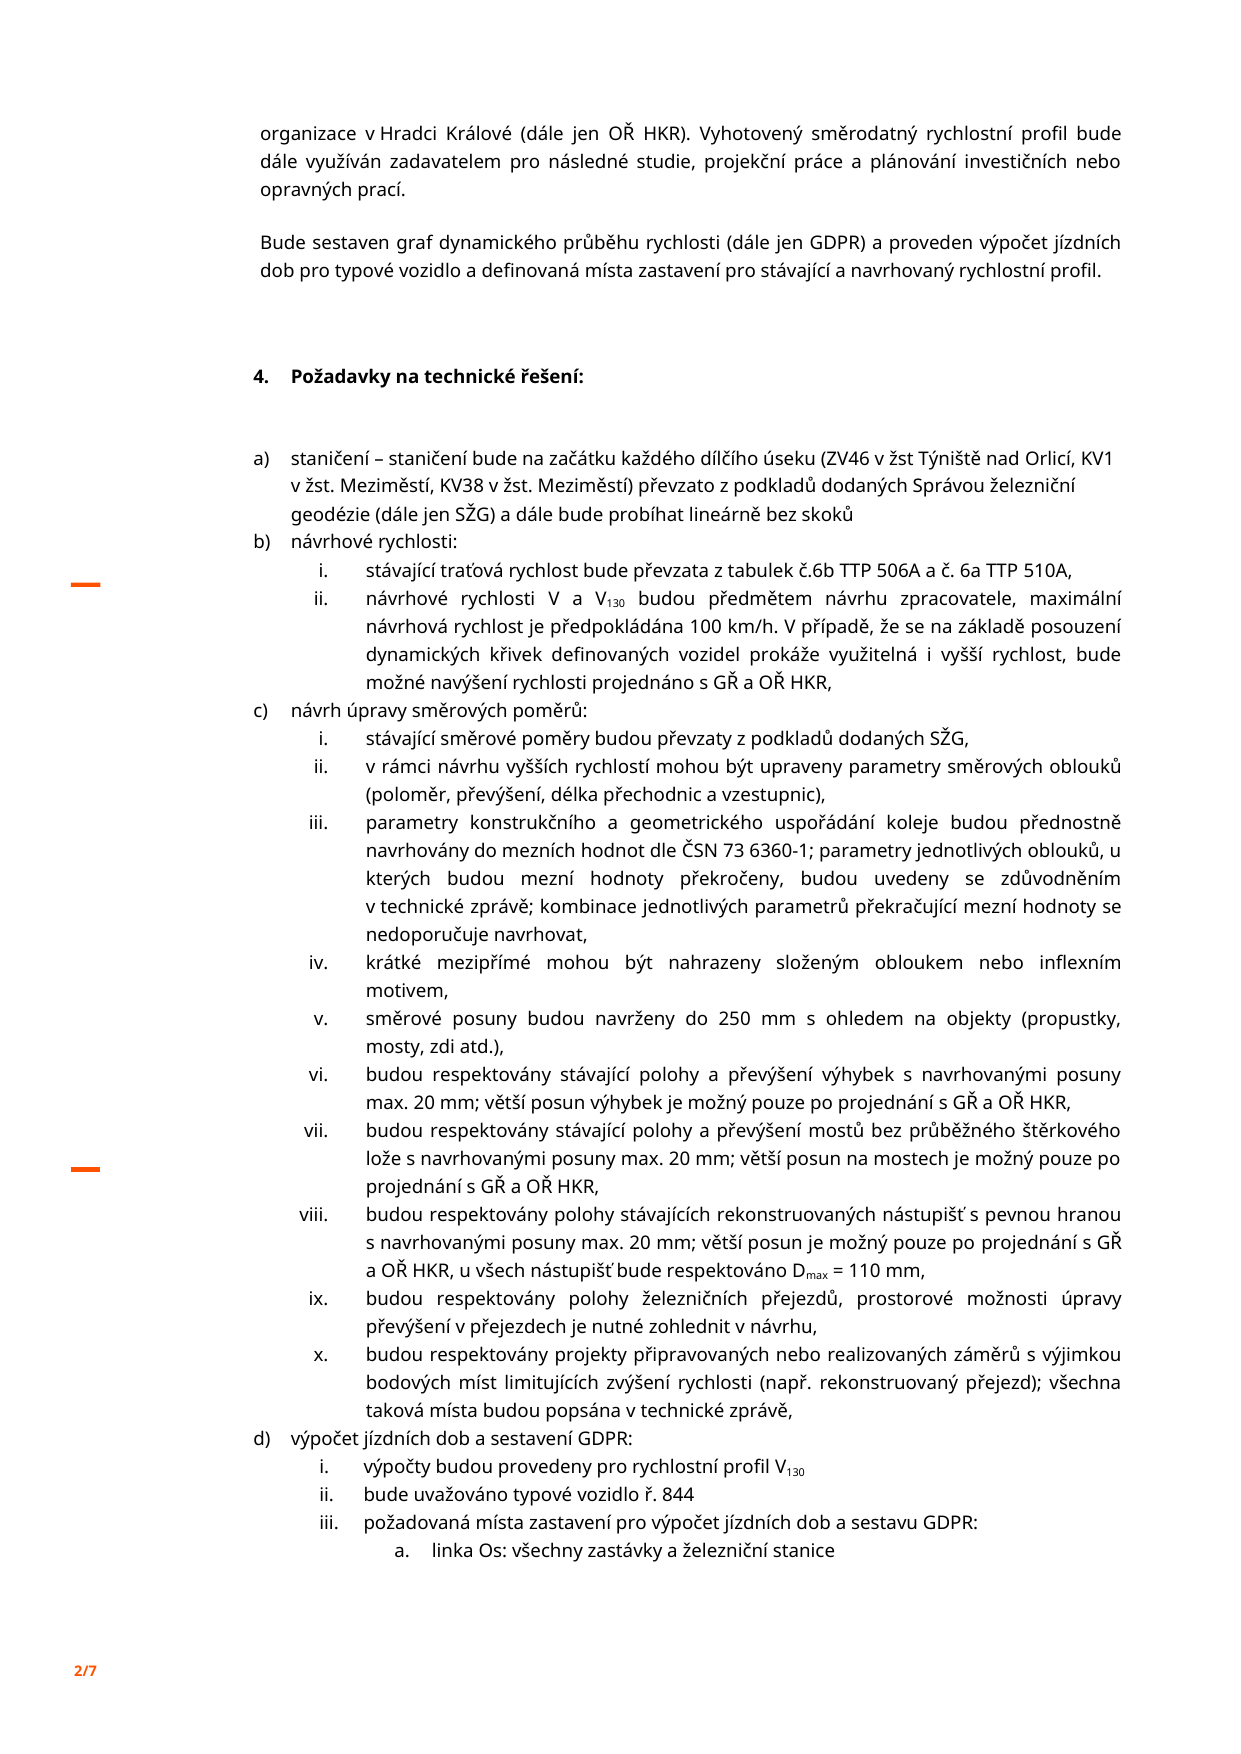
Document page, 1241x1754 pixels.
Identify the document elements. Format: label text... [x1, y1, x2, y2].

list staničení – staničení bude na začátku každého dílčího úseku (ZV46 v žst Týniště nad Orlicí, KV1 v žst. Meziměstí, KV38 v žst. Meziměstí) převzato z podkladů dodaných Správou železniční geodézie (dále jen SŽG) a dále bude probíhat lineárně bez skoků [253, 445, 1122, 526]
list v rámci návrhu vyšších rychlostí mohou být upraveny parametry směrových oblouků (poloměr, převýšení, délka přechodnic a vzestupnic), [328, 753, 1122, 807]
list budou respektovány projekty připravovaných nebo realizovaných záměrů s výjimkou bodových míst limitujících zvýšení rychlosti (např. rekonstruovaný přejezd); všechna taková místa budou popsána v technické zprávě, [328, 1341, 1122, 1423]
text Bude sestaven graf dynamického průběhu rychlosti (dále jen GDPR) a proveden výpočet jízdních dob pro typové vozidlo a definovaná místa zastavení pro stávající a navrhovaný rychlostní profil. [260, 230, 1122, 283]
list stávající směrové poměry budou převzaty z podkladů dodaných SŽG, [328, 725, 1122, 751]
list výpočet jízdních dob a sestavení GDPR: [253, 1426, 1122, 1451]
list požadovaná místa zastavení pro výpočet jízdních dob a sestavu GDPR: [319, 1509, 1122, 1535]
list linka Os: všechny zastávky a železniční stanice [394, 1538, 1122, 1563]
list návrhové rychlosti V a V130 budou předmětem návrhu zpracovatele, maximální návrhová rychlost je předpokládána 100 km/h. V případě, že se na základě posouzení dynamických křivek definovaných vozidel prokáže využitelná i vyšší rychlost, bude možné navýšení rychlosti projednáno s GŘ a OŘ HKR, [328, 585, 1122, 694]
list budou respektovány stávající polohy a převýšení výhybek s navrhovanými posuny max. 20 mm; větší posun výhybek je možný pouze po projednání s GŘ a OŘ HKR, [328, 1061, 1122, 1115]
list bude uvažováno typové vozidlo ř. 844 [319, 1482, 1122, 1507]
list budou respektovány polohy železničních přejezdů, prostorové možnosti úpravy převýšení v přejezdech je nutné zohlednit v návrhu, [328, 1285, 1122, 1339]
list návrhové rychlosti: [253, 529, 1122, 554]
list stávající traťová rychlost bude převzata z tabulek č.6b TTP 506A a č. 6a TTP 510A, [328, 557, 1122, 582]
list výpočty budou provedeny pro rychlostní profil V130 [319, 1453, 1122, 1479]
list budou respektovány stávající polohy a převýšení mostů bez průběžného štěrkového lože s navrhovanými posuny max. 20 mm; větší posun na mostech je možný pouze po projednání s GŘ a OŘ HKR, [328, 1117, 1122, 1199]
list krátké mezipřímé mohou být nahrazeny složeným obloukem nebo inflexním motivem, [328, 949, 1122, 1003]
subtitle Požadavky na technické řešení: [253, 364, 1122, 389]
list parametry konstrukčního a geometrického uspořádání koleje budou přednostně navrhovány do mezních hodnot dle ČSN 73 6360-1; parametry jednotlivých oblouků, u kterých budou mezní hodnoty překročeny, budou uvedeny se zdůvodněním v technické zprávě; kombinace jednotlivých parametrů překračující mezní hodnoty se nedoporučuje navrhovat, [328, 809, 1122, 947]
list směrové posuny budou navrženy do 250 mm s ohledem na objekty (propustky, mosty, zdi atd.), [328, 1005, 1122, 1059]
list návrh úpravy směrových poměrů: [253, 697, 1122, 722]
list budou respektovány polohy stávajících rekonstruovaných nástupišť s pevnou hranou s navrhovanými posuny max. 20 mm; větší posun je možný pouze po projednání s GŘ a OŘ HKR, u všech nástupišť bude respektováno Dmax = 110 mm, [328, 1201, 1122, 1283]
